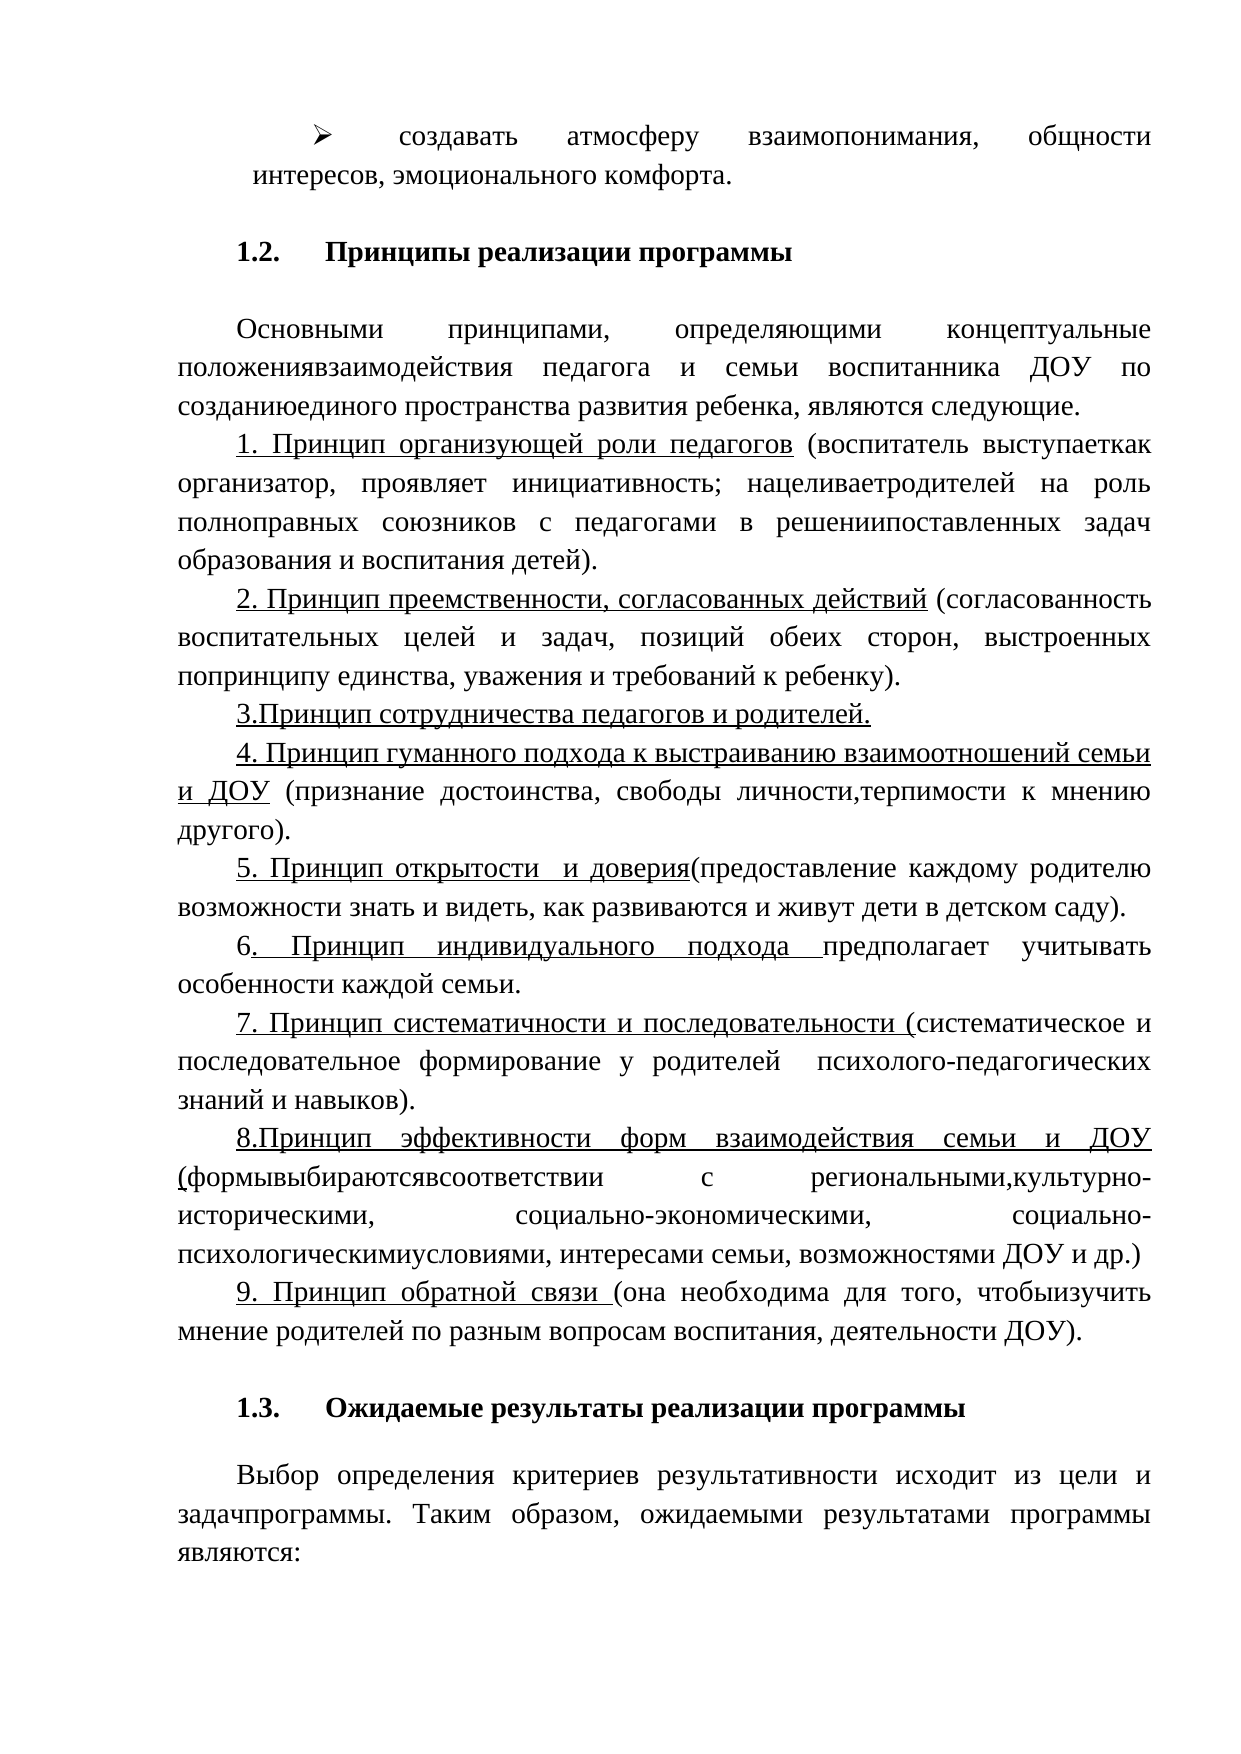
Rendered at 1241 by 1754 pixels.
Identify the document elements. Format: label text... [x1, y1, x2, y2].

text Выбор определения критериев результативности исходит из цели и задачпрограммы. Таким образом, ожидаемыми результатами программы являются: [177, 1457, 1152, 1568]
text 7. Принцип систематичности и последовательности (систематическое и последовательное формирование у родителей психолого-педагогических знаний и навыков). [177, 1005, 1152, 1115]
text 6. Принцип индивидуального подхода предполагает учитывать особенности каждой семьи. [177, 928, 1152, 1000]
text 4. Принцип гуманного подхода к выстраиванию взаимоотношений семьи и ДОУ (признание достоинства, свободы личности,терпимости к мнению другого). [177, 735, 1152, 846]
text Основными принципами, определяющими концептуальные положениявзаимодействия педагога и семьи воспитанника ДОУ по созданиюединого пространства развития ребенка, являются следующие. [177, 311, 1152, 422]
text 9. Принцип обратной связи (она необходима для того, чтобыизучить мнение родителей по разным вопросам воспитания, деятельности ДОУ). [177, 1274, 1152, 1347]
text 3.Принцип сотрудничества педагогов и родителей. [177, 696, 1152, 730]
text 8.Принцип эффективности форм взаимодействия семьи и ДОУ (формывыбираютсявсоответствии с региональными,культурно-историческими, социально-экономическими, социально-психологическимиусловиями, интересами семьи, возможностями ДОУ и др.) [177, 1120, 1152, 1269]
text 1.2. Принципы реализации программы [177, 234, 1152, 267]
text 2. Принцип преемственности, согласованных действий (согласованность воспитательных целей и задач, позиций обеих сторон, выстроенных попринципу единства, уважения и требований к ребенку). [177, 581, 1152, 691]
list создавать атмосферу взаимопонимания, общности интересов, эмоционального комфорта. [252, 118, 1152, 190]
text 1. Принцип организующей роли педагогов (воспитатель выступаеткак организатор, проявляет инициативность; нацеливаетродителей на роль полноправных союзников с педагогами в решениипоставленных задач образования и воспитания детей). [177, 427, 1152, 576]
text 1.3. Ожидаемые результаты реализации программы [177, 1390, 1152, 1424]
text 5. Принцип открытости и доверия(предоставление каждому родителю возможности знать и видеть, как развиваются и живут дети в детском саду). [177, 851, 1152, 923]
